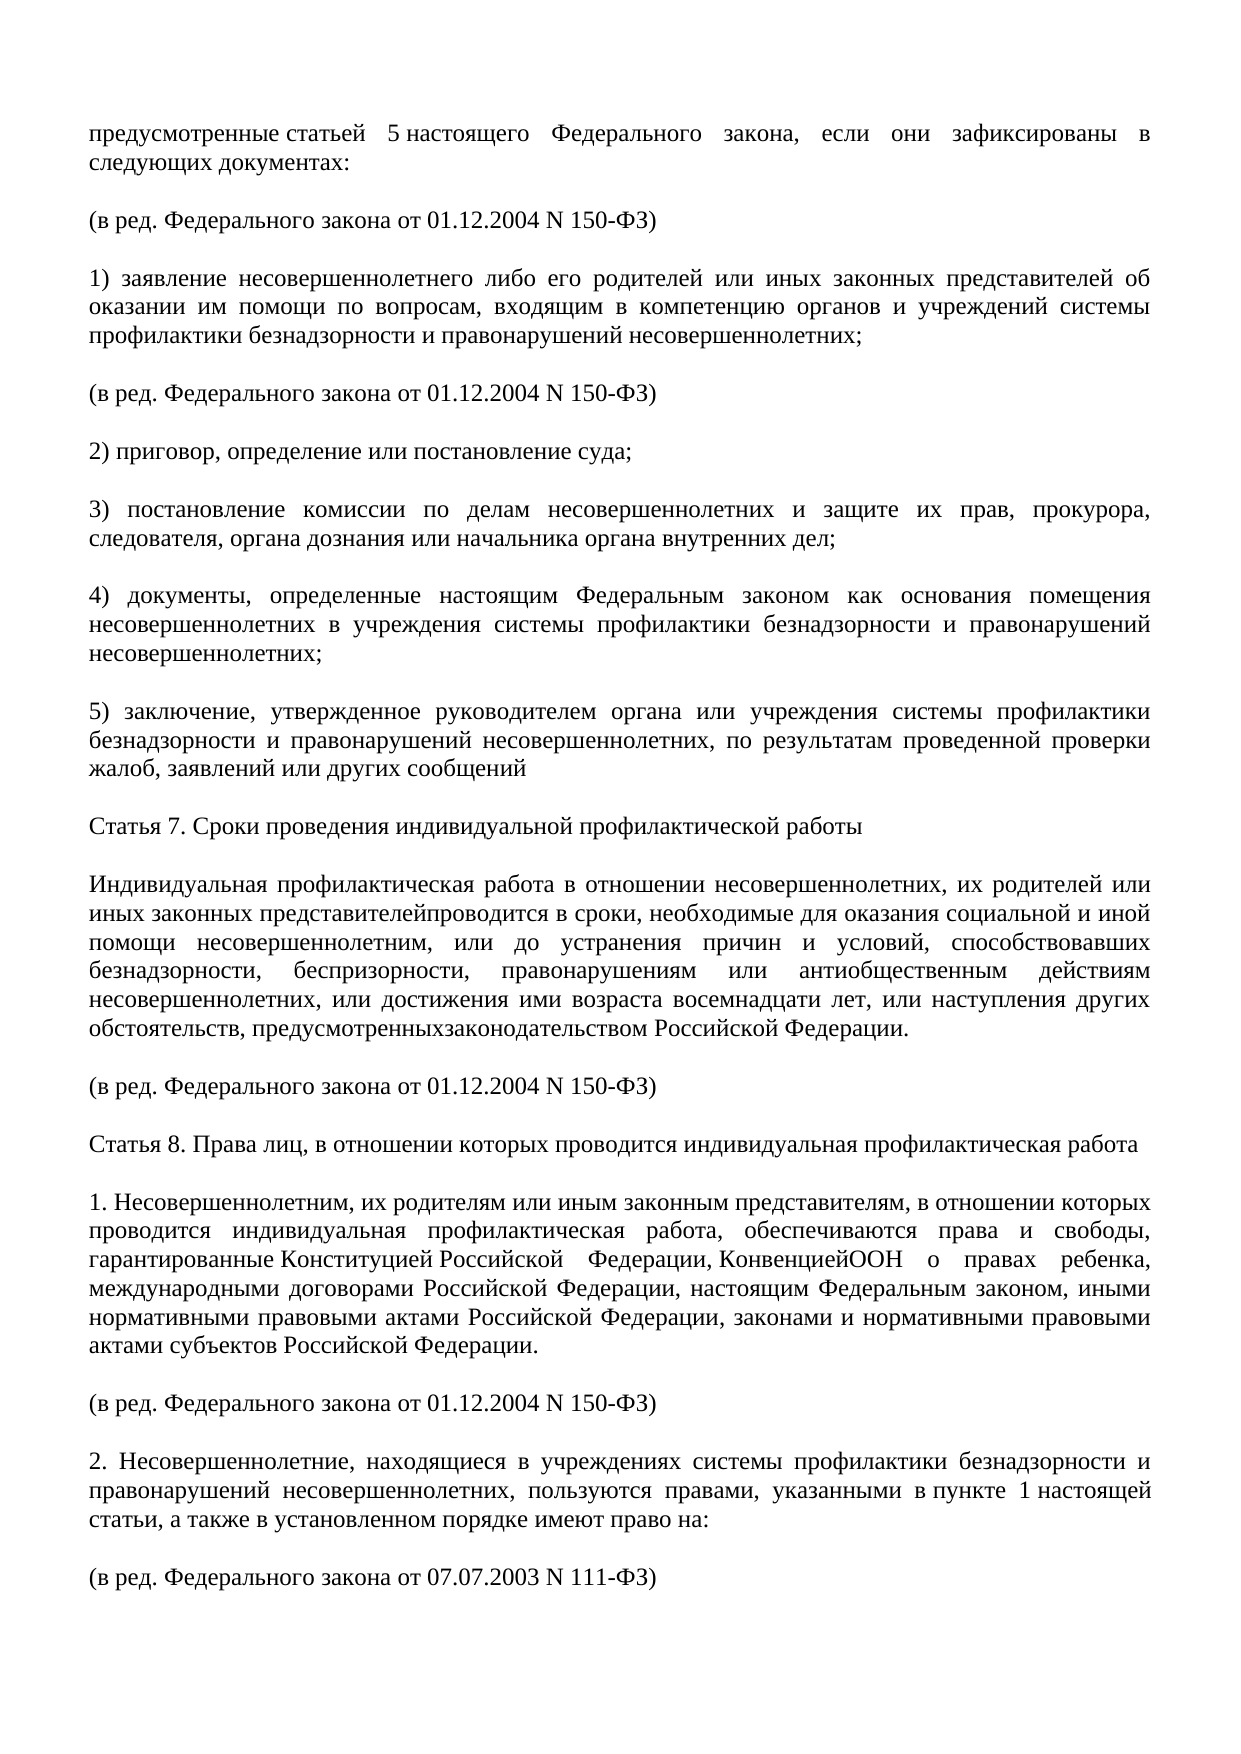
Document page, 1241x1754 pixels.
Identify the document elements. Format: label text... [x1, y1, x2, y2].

text (в ред. Федерального закона от 01.12.2004 N 150-ФЗ) [89, 1071, 1152, 1100]
text Статья 8. Права лиц, в отношении которых проводится индивидуальная профилактическая работа [89, 1129, 1152, 1158]
text Статья 7. Сроки проведения индивидуальной профилактической работы [89, 811, 1152, 840]
text (в ред. Федерального закона от 01.12.2004 N 150-ФЗ) [89, 205, 1152, 233]
text Индивидуальная профилактическая работа в отношении несовершеннолетних, их родителей или иных законных представителейпроводится в сроки, необходимые для оказания социальной и иной помощи несовершеннолетним, или до устранения причин и условий, способствовавших безнадзорности, беспризорности, правонарушениям или антиобщественным действиям несовершеннолетних, или достижения ими возраста восемнадцати лет, или наступления других обстоятельств, предусмотренныхзаконодательством Российской Федерации. [89, 869, 1152, 1042]
text 4) документы, определенные настоящим Федеральным законом как основания помещения несовершеннолетних в учреждения системы профилактики безнадзорности и правонарушений несовершеннолетних; [89, 581, 1152, 667]
text 2. Несовершеннолетние, находящиеся в учреждениях системы профилактики безнадзорности и правонарушений несовершеннолетних, пользуются правами, указанными в пункте 1 настоящей статьи, а также в установленном порядке имеют право на: [89, 1446, 1152, 1533]
text (в ред. Федерального закона от 01.12.2004 N 150-ФЗ) [89, 378, 1152, 407]
text 5) заключение, утвержденное руководителем органа или учреждения системы профилактики безнадзорности и правонарушений несовершеннолетних, по результатам проведенной проверки жалоб, заявлений или других сообщений [89, 696, 1152, 782]
text (в ред. Федерального закона от 07.07.2003 N 111-ФЗ) [89, 1562, 1152, 1591]
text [89, 118, 1152, 176]
text 3) постановление комиссии по делам несовершеннолетних и защите их прав, прокурора, следователя, органа дознания или начальника органа внутренних дел; [89, 494, 1152, 551]
text 1) заявление несовершеннолетнего либо его родителей или иных законных представителей об оказании им помощи по вопросам, входящим в компетенцию органов и учреждений системы профилактики безнадзорности и правонарушений несовершеннолетних; [89, 263, 1152, 349]
text 1. Несовершеннолетним, их родителям или иным законным представителям, в отношении которых проводится индивидуальная профилактическая работа, обеспечиваются права и свободы, гарантированные Конституцией Российской Федерации, КонвенциейООН о правах ребенка, международными договорами Российской Федерации, настоящим Федеральным законом, иными нормативными правовыми актами Российской Федерации, законами и нормативными правовыми актами субъектов Российской Федерации. [89, 1187, 1152, 1359]
text (в ред. Федерального закона от 01.12.2004 N 150-ФЗ) [89, 1388, 1152, 1417]
text 2) приговор, определение или постановление суда; [89, 436, 1152, 465]
